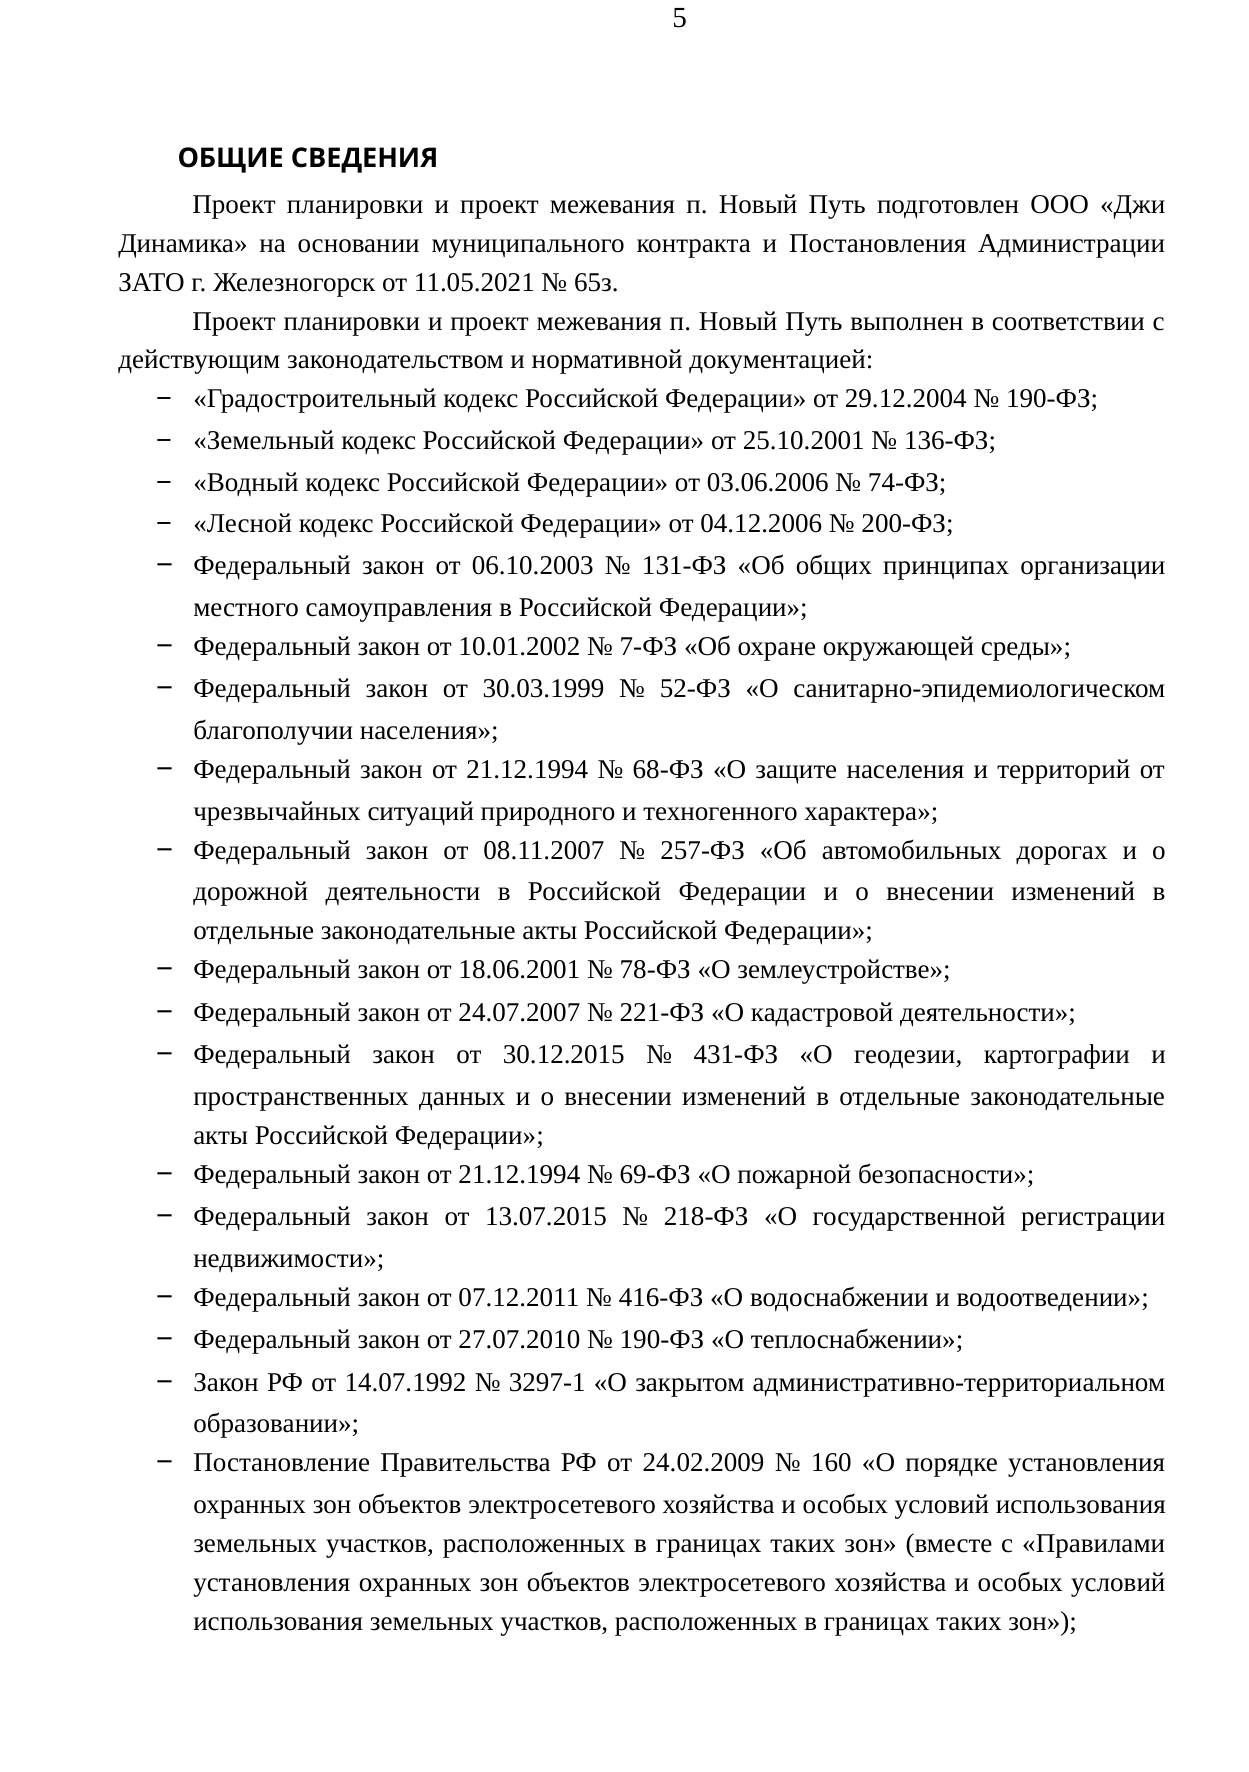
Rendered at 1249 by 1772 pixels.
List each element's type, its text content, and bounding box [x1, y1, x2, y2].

list Федеральный закон от 13.07.2015 № 218-ФЗ «О государственной регистрации недвижимости»; [156, 1200, 1167, 1273]
list «Градостроительный кодекс Российской Федерации» от 29.12.2004 № 190-ФЗ; [156, 382, 1167, 416]
list Закон РФ от 14.07.1992 № 3297-1 «О закрытом административно-территориальном образовании»; [156, 1366, 1167, 1439]
list «Земельный кодекс Российской Федерации» от 25.10.2001 № 136-ФЗ; [156, 424, 1167, 457]
list Постановление Правительства РФ от 24.02.2009 № 160 «О порядке установления охранных зон объектов электросетевого хозяйства и особых условий использования земельных участков, расположенных в границах таких зон» (вместе с «Правилами установления охранных зон объектов электросетевого хозяйства и особых условий использования земельных участков, расположенных в границах таких зон»); [156, 1446, 1167, 1636]
text Проект планировки и проект межевания п. Новый Путь подготовлен ООО «Джи Динамика» на основании муниципального контракта и Постановления Администрации ЗАТО г. Железногорск от 11.05.2021 № 65з. [118, 188, 1167, 297]
list Федеральный закон от 27.07.2010 № 190-ФЗ «О теплоснабжении»; [156, 1323, 1167, 1357]
list Федеральный закон от 30.03.1999 № 52-ФЗ «О санитарно-эпидемиологическом благополучии населения»; [156, 672, 1167, 745]
list Федеральный закон от 06.10.2003 № 131-ФЗ «Об общих принципах организации местного самоуправления в Российской Федерации»; [156, 549, 1167, 622]
list Федеральный закон от 08.11.2007 № 257-ФЗ «Об автомобильных дорогах и о дорожной деятельности в Российской Федерации и о внесении изменений в отдельные законодательные акты Российской Федерации»; [156, 834, 1167, 946]
list Федеральный закон от 21.12.1994 № 69-ФЗ «О пожарной безопасности»; [156, 1158, 1167, 1192]
list Федеральный закон от 30.12.2015 № 431-ФЗ «О геодезии, картографии и пространственных данных и о внесении изменений в отдельные законодательные акты Российской Федерации»; [156, 1038, 1167, 1150]
list Федеральный закон от 24.07.2007 № 221-ФЗ «О кадастровой деятельности»; [156, 996, 1167, 1030]
list Федеральный закон от 21.12.1994 № 68-ФЗ «О защите населения и территорий от чрезвычайных ситуаций природного и техногенного характера»; [156, 753, 1167, 826]
text Проект планировки и проект межевания п. Новый Путь выполнен в соответствии с действующим законодательством и нормативной документацией: [118, 304, 1167, 374]
list «Лесной кодекс Российской Федерации» от 04.12.2006 № 200-ФЗ; [156, 508, 1167, 541]
list Федеральный закон от 07.12.2011 № 416-ФЗ «О водоснабжении и водоотведении»; [156, 1281, 1167, 1315]
subtitle ОБЩИЕ СВЕДЕНИЯ [177, 139, 1167, 176]
list «Водный кодекс Российской Федерации» от 03.06.2006 № 74-ФЗ; [156, 466, 1167, 499]
list Федеральный закон от 10.01.2002 № 7-ФЗ «Об охране окружающей среды»; [156, 630, 1167, 664]
list Федеральный закон от 18.06.2001 № 78-ФЗ «О землеустройстве»; [156, 953, 1167, 987]
